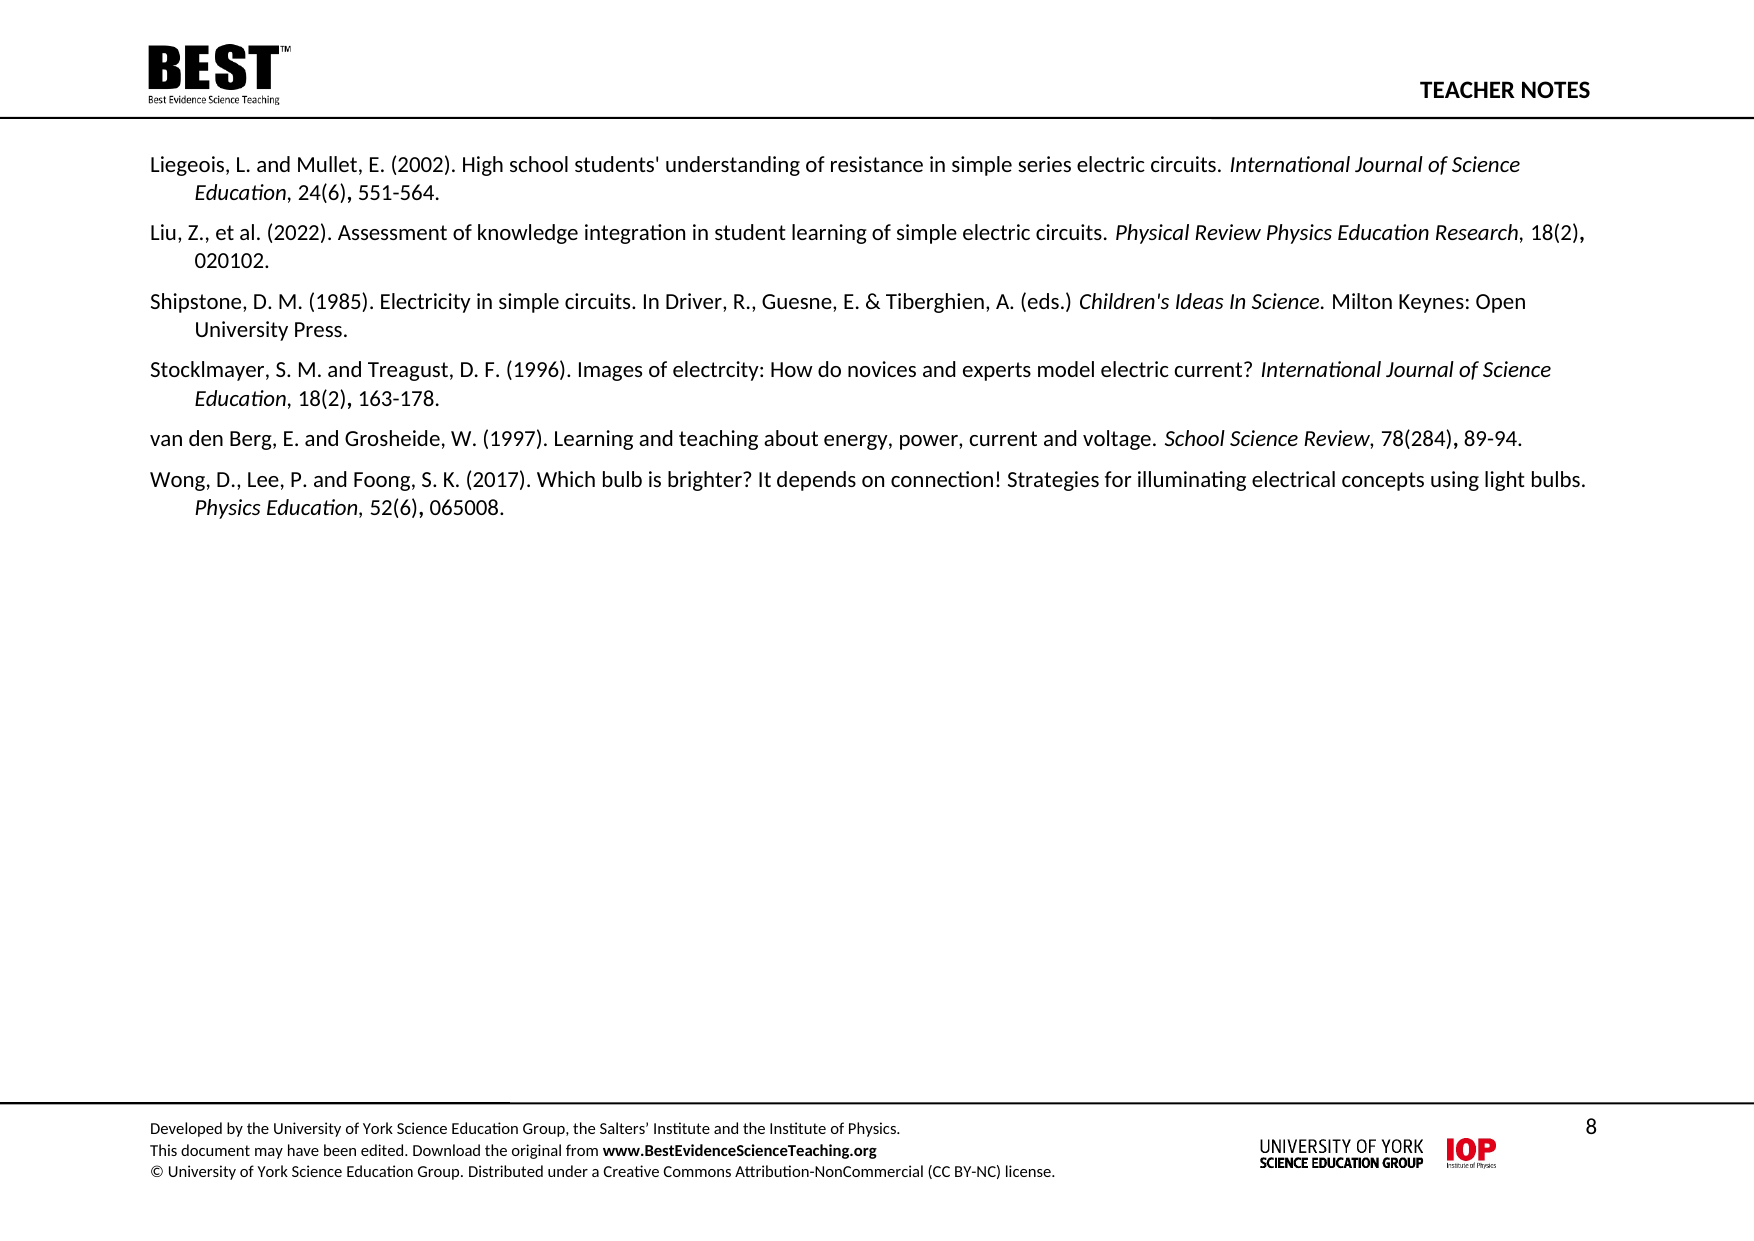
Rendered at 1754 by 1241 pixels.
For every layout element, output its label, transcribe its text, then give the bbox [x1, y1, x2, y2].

text Wong, D., Lee, P. and Foong, S. K. (2017). Which bulb is brighter? It depends on connection! Strategies for illuminating electrical concepts using light bulbs. Physics Education, 52(6), 065008. [150, 465, 1604, 521]
text Liu, Z., et al. (2022). Assessment of knowledge integration in student learning of simple electric circuits. Physical Review Physics Education Research, 18(2), 020102. [150, 218, 1604, 274]
picture [148, 44, 291, 105]
text van den Berg, E. and Grosheide, W. (1997). Learning and teaching about energy, power, current and voltage. School Science Review, 78(284), 89-94. [150, 424, 1604, 452]
text Shipstone, D. M. (1985). Electricity in simple circuits. In Driver, R., Guesne, E. & Tiberghien, A. (eds.) Children's Ideas In Science. Milton Keynes: Open University Press. [150, 287, 1604, 343]
picture [1259, 1138, 1424, 1169]
picture [1447, 1138, 1496, 1169]
text Stocklmayer, S. M. and Treagust, D. F. (1996). Images of electrcity: How do novices and experts model electric current? International Journal of Science Education, 18(2), 163-178. [150, 356, 1604, 412]
text Liegeois, L. and Mullet, E. (2002). High school students' understanding of resistance in simple series electric circuits. International Journal of Science Education, 24(6), 551-564. [150, 150, 1604, 206]
